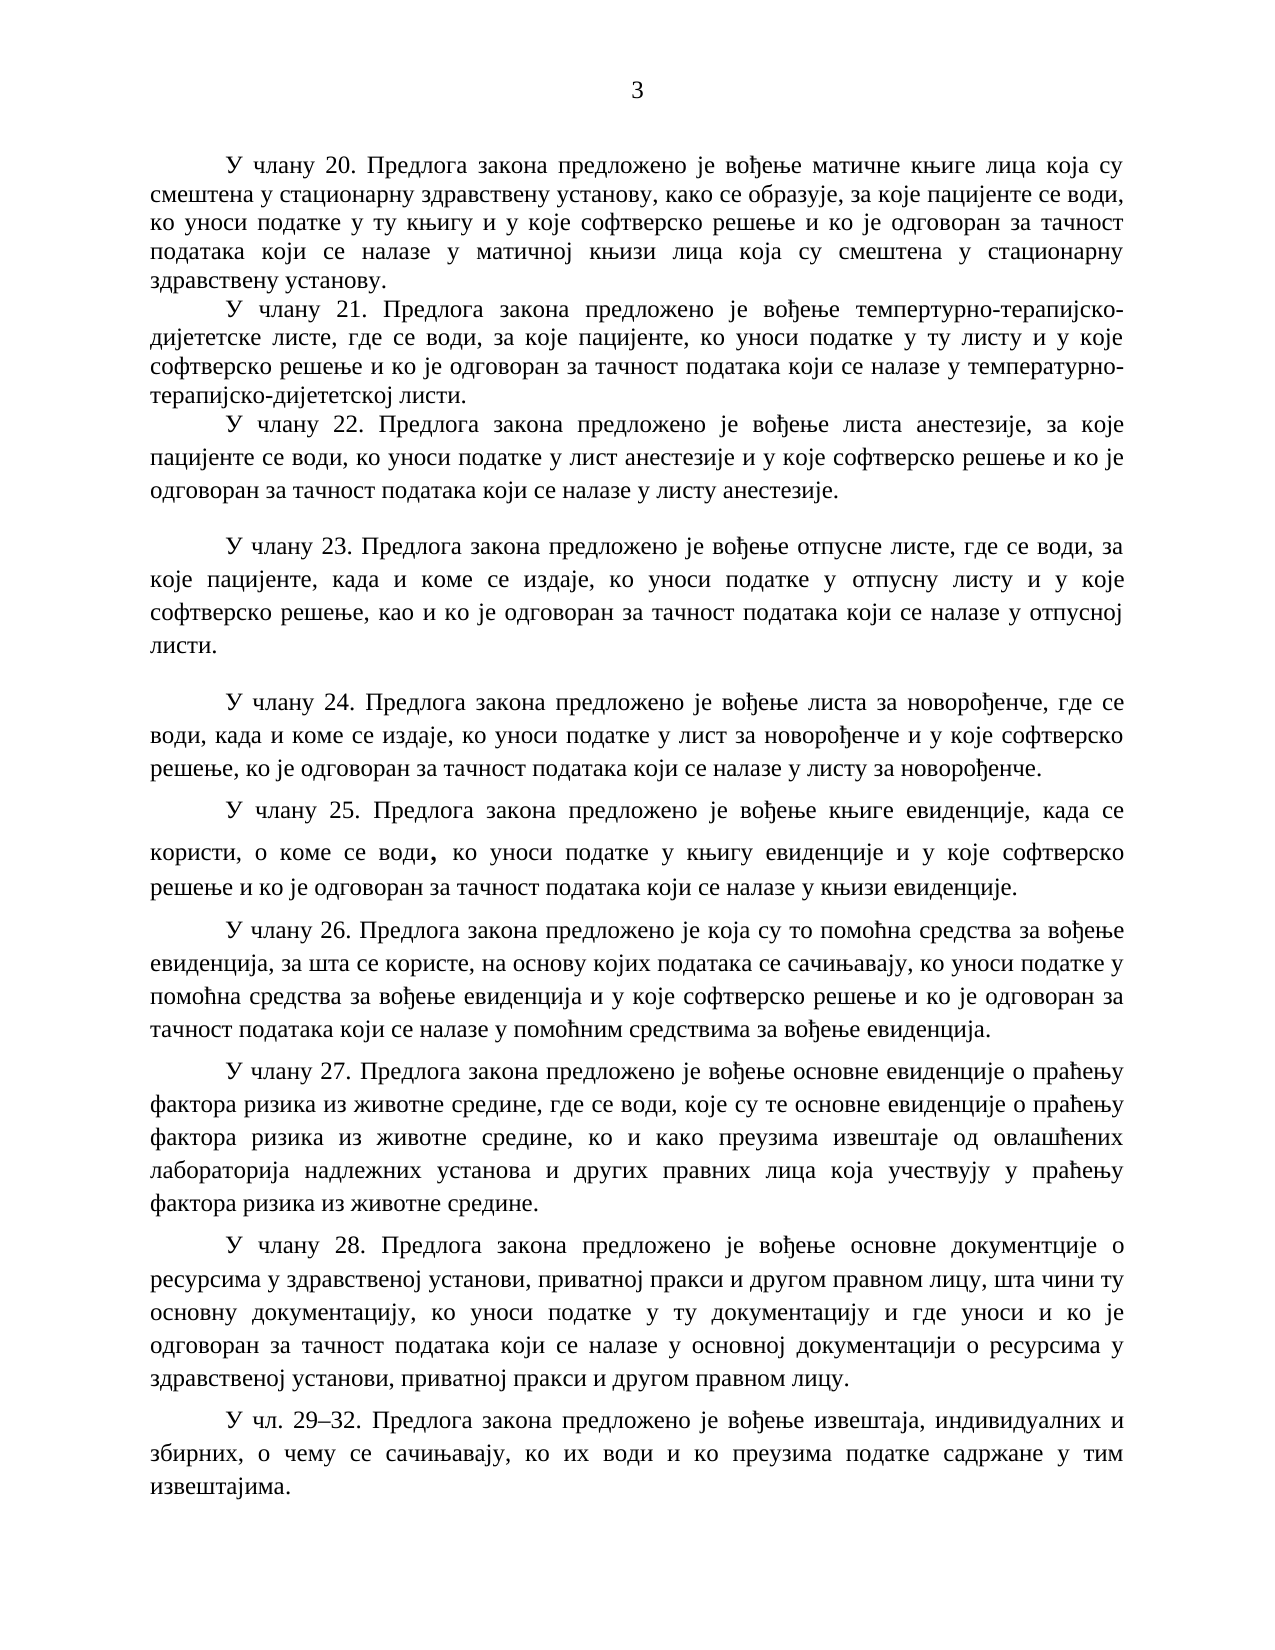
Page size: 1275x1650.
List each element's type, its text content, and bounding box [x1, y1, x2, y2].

text У члану 28. Предлога закона предложено је вођење основне документције о ресурсима у здравственој установи, приватној пракси и другом правном лицу, шта чини ту основну документацију, ко уноси податке у ту документацију и где уноси и ко је одговоран за тачност података који се налазе у основној документацији о ресурсима у здравственој установи, приватној пракси и другом правном лицу. [150, 1231, 1125, 1391]
text У чл. 29–32. Предлога закона предложено је вођење извештаја, индивидуалних и збирних, о чему се сачињавају, ко их води и ко преузима податке садржане у тим извештајима. [150, 1405, 1125, 1500]
text У члану 27. Предлога закона предложено је вођење основне евиденције о праћењу фактора ризика из животне средине, где се води, које су те основне евиденције о праћењу фактора ризика из животне средине, ко и како преузима извештаје од овлашћених лабораторија надлежних установа и других правних лица која учествују у праћењу фактора ризика из животне средине. [150, 1056, 1125, 1217]
text У члану 26. Предлога закона предложено је која су то помоћна средства за вођење евиденција, за шта се користе, на основу којих података се сачињавају, ко уноси податке у помоћна средства за вођење евиденција и у које софтверско решење и ко је одговоран за тачност података који се налазе у помоћним средствима за вођење евиденција. [150, 915, 1125, 1042]
text У члану 20. Предлога закона предложено је вођење матичне књиге лица која су смештена у стационарну здравствену установу, како се образује, за које пацијенте се води, ко уноси податке у ту књигу и у које софтверско решење и ко је одговоран за тачност података који се налазе у матичној књизи лица која су смештена у стационарну здравствену установу. [150, 150, 1125, 294]
text У члану 23. Предлога закона предложено је вођење отпусне листе, где се води, за које пацијенте, када и коме се издаје, ко уноси податке у отпусну листу и у које софтверско решење, као и ко је одговоран за тачност података који се налазе у отпусној листи. [150, 531, 1125, 659]
text У члану 24. Предлога закона предложено је вођење листа за новорођенче, где се води, када и коме се издаје, ко уноси податке у лист за новорођенче и у које софтверско решење, ко је одговоран за тачност података који се налазе у листу за новорођенче. [150, 687, 1125, 782]
text У члану 22. Предлога закона предложено је вођење листа анестезије, за које пацијенте се води, ко уноси податке у лист анестезије и у које софтверско решење и ко је одговоран за тачност података који се налазе у листу анестезије. [150, 409, 1125, 503]
text У члану 21. Предлога закона предложено је вођење темпертурно-терапијско-дијететске листе, где се води, за које пацијенте, ко уноси податке у ту листу и у које софтверско решење и ко је одговоран за тачност података који се налазе у температурно-терапијско-дијететској листи. [150, 294, 1125, 409]
text У члану 25. Предлога закона предложено је вођење књиге евиденције, када се користи, о коме се води, ко уноси податке у књигу евиденције и у које софтверско решење и ко је одговоран за тачност података који се налазе у књизи евиденције. [150, 795, 1125, 901]
